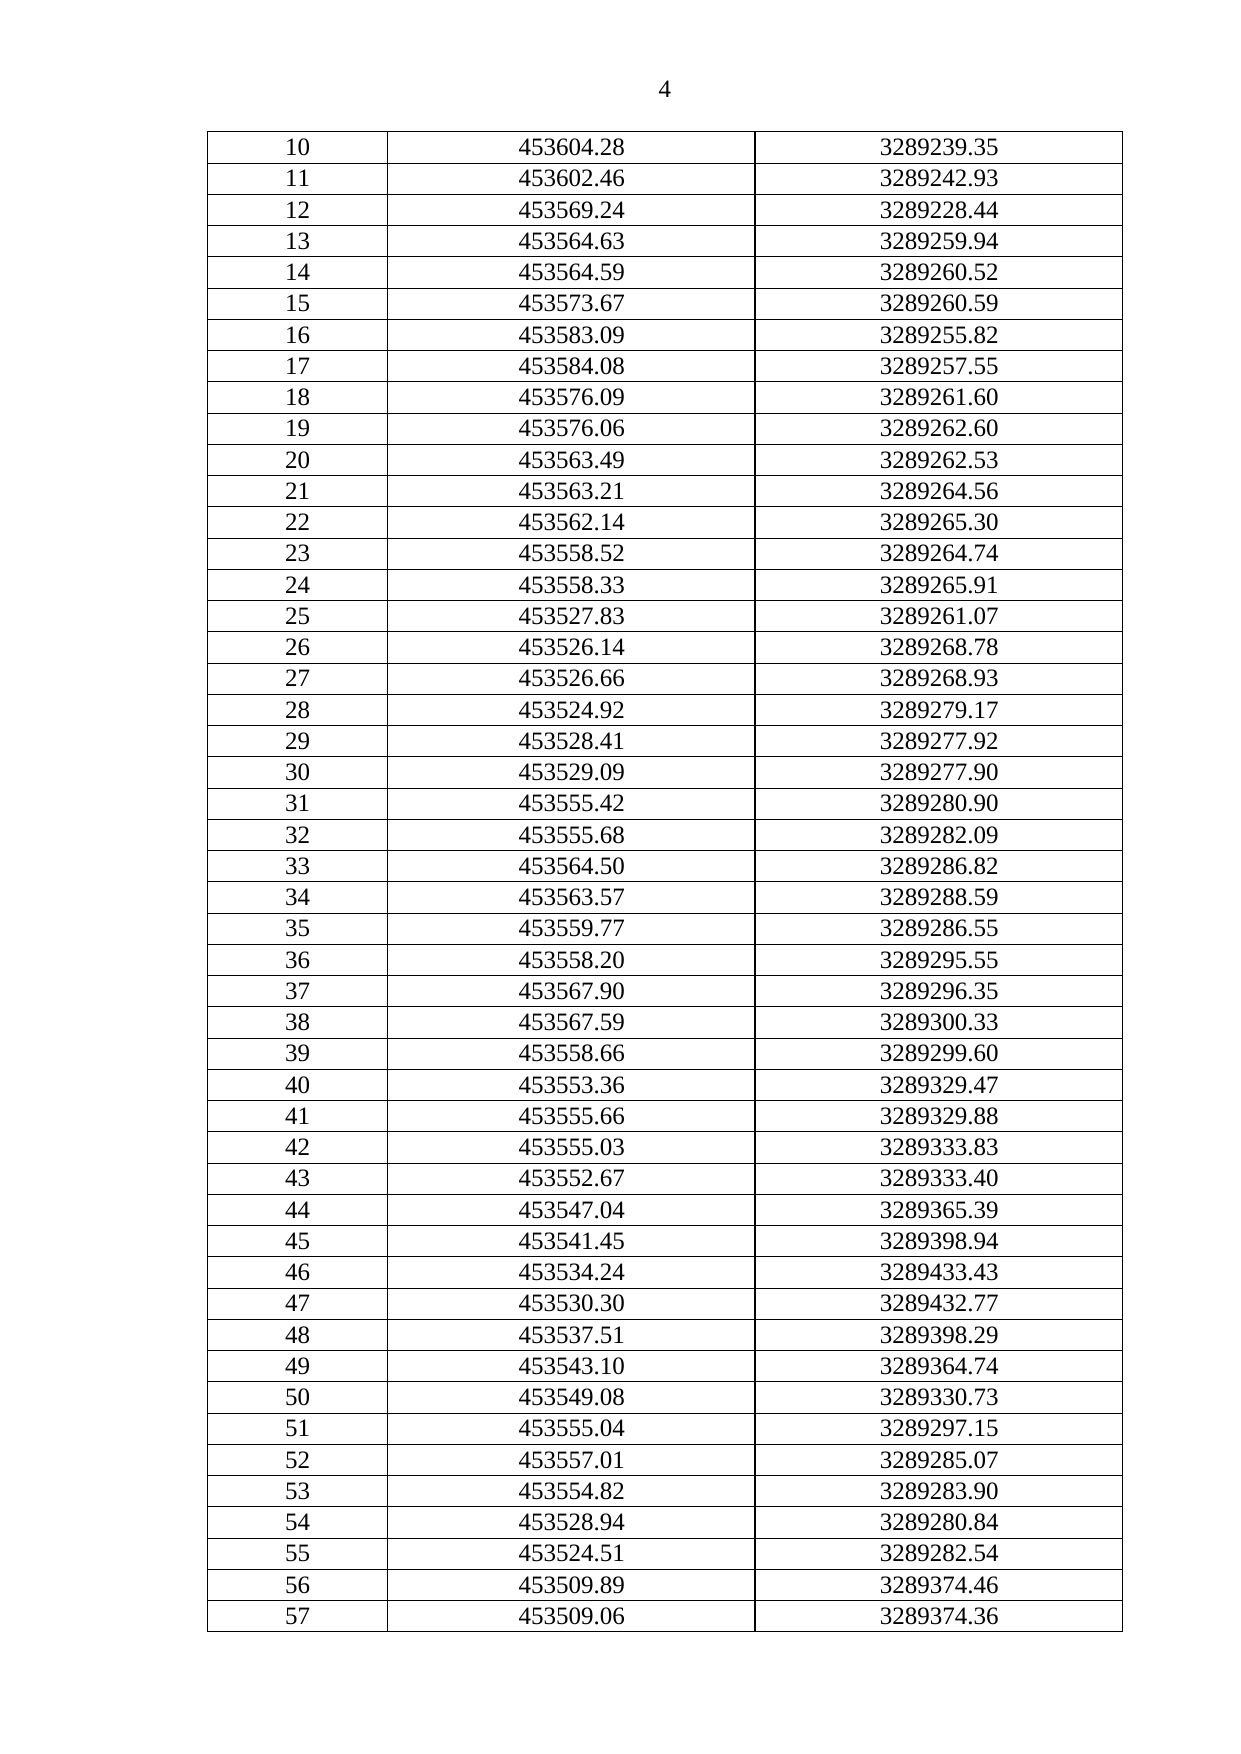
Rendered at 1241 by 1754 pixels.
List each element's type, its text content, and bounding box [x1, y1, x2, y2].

table_cell 40 [208, 1070, 387, 1100]
table_cell 38 [208, 1007, 387, 1037]
table_cell 453528.41 [388, 726, 754, 756]
table_cell 453549.08 [388, 1382, 754, 1412]
table_cell 453576.06 [388, 414, 754, 444]
table_cell 52 [208, 1445, 387, 1475]
table_cell 19 [208, 414, 387, 444]
table_cell 3289365.39 [756, 1195, 1122, 1225]
table_cell 453558.20 [388, 945, 754, 975]
table_cell 3289282.09 [756, 820, 1122, 850]
table_cell 23 [208, 539, 387, 569]
table_cell 37 [208, 976, 387, 1006]
table_cell 453558.52 [388, 539, 754, 569]
table_cell 39 [208, 1039, 387, 1069]
table_cell 453584.08 [388, 351, 754, 381]
table_cell 45 [208, 1226, 387, 1256]
table_cell 3289282.54 [756, 1539, 1122, 1569]
table_cell 453526.66 [388, 664, 754, 694]
table_cell 3289264.56 [756, 476, 1122, 506]
table_cell 3289262.53 [756, 445, 1122, 475]
table_cell 3289265.30 [756, 507, 1122, 537]
table_cell 453554.82 [388, 1476, 754, 1506]
table_cell 453529.09 [388, 757, 754, 787]
table_cell 3289261.07 [756, 601, 1122, 631]
table_cell 453604.28 [388, 132, 754, 162]
table_cell 453555.03 [388, 1132, 754, 1162]
table_cell 3289262.60 [756, 414, 1122, 444]
table_cell 453524.51 [388, 1539, 754, 1569]
table_cell 453555.68 [388, 820, 754, 850]
table_cell 453576.09 [388, 382, 754, 412]
table_cell 453602.46 [388, 164, 754, 194]
table_cell 453543.10 [388, 1351, 754, 1381]
table_cell 3289259.94 [756, 226, 1122, 256]
table_cell 3289286.82 [756, 851, 1122, 881]
table_cell 3289432.77 [756, 1289, 1122, 1319]
table_cell 3289261.60 [756, 382, 1122, 412]
table_cell 3289279.17 [756, 695, 1122, 725]
table_cell 14 [208, 257, 387, 287]
table_cell 3289329.88 [756, 1101, 1122, 1131]
table_cell 3289374.46 [756, 1570, 1122, 1600]
table_cell 3289364.74 [756, 1351, 1122, 1381]
table_cell 17 [208, 351, 387, 381]
table_cell 3289228.44 [756, 195, 1122, 225]
table_cell 26 [208, 632, 387, 662]
table_cell 3289329.47 [756, 1070, 1122, 1100]
table_cell 453573.67 [388, 289, 754, 319]
table_cell 44 [208, 1195, 387, 1225]
table_cell 453547.04 [388, 1195, 754, 1225]
table_cell 3289255.82 [756, 320, 1122, 350]
table_cell 3289398.29 [756, 1320, 1122, 1350]
table_cell 35 [208, 914, 387, 944]
table_cell 3289374.36 [756, 1601, 1122, 1631]
table_cell 11 [208, 164, 387, 194]
table_cell 453509.89 [388, 1570, 754, 1600]
table_cell 22 [208, 507, 387, 537]
table_cell 3289260.52 [756, 257, 1122, 287]
table_cell 20 [208, 445, 387, 475]
table_cell 453509.06 [388, 1601, 754, 1631]
table_cell 3289297.15 [756, 1414, 1122, 1444]
table_cell 3289277.90 [756, 757, 1122, 787]
table_cell 453567.59 [388, 1007, 754, 1037]
table_cell 453583.09 [388, 320, 754, 350]
table_cell 29 [208, 726, 387, 756]
table_cell 453555.42 [388, 789, 754, 819]
table_cell 453558.33 [388, 570, 754, 600]
table_cell 453524.92 [388, 695, 754, 725]
table_cell 3289257.55 [756, 351, 1122, 381]
table_cell 453559.77 [388, 914, 754, 944]
table_cell 3289280.90 [756, 789, 1122, 819]
table_cell 56 [208, 1570, 387, 1600]
table_cell 3289330.73 [756, 1382, 1122, 1412]
table_cell 10 [208, 132, 387, 162]
table_cell 33 [208, 851, 387, 881]
table_cell 453563.21 [388, 476, 754, 506]
table_cell 3289283.90 [756, 1476, 1122, 1506]
table_cell 3289333.40 [756, 1164, 1122, 1194]
table_cell 453555.04 [388, 1414, 754, 1444]
table_cell 34 [208, 882, 387, 912]
table_cell 453541.45 [388, 1226, 754, 1256]
table_cell 453553.36 [388, 1070, 754, 1100]
table_cell 12 [208, 195, 387, 225]
table_cell 453555.66 [388, 1101, 754, 1131]
table_cell 3289260.59 [756, 289, 1122, 319]
table_cell 3289300.33 [756, 1007, 1122, 1037]
table_cell 453563.57 [388, 882, 754, 912]
table_cell 28 [208, 695, 387, 725]
table_cell 3289296.35 [756, 976, 1122, 1006]
table_cell 48 [208, 1320, 387, 1350]
table_cell 453534.24 [388, 1257, 754, 1287]
table_cell 27 [208, 664, 387, 694]
table_cell 3289277.92 [756, 726, 1122, 756]
table_cell 3289286.55 [756, 914, 1122, 944]
table_cell 47 [208, 1289, 387, 1319]
table_cell 3289299.60 [756, 1039, 1122, 1069]
table_cell 3289285.07 [756, 1445, 1122, 1475]
table_cell 31 [208, 789, 387, 819]
table_cell 18 [208, 382, 387, 412]
table_cell 46 [208, 1257, 387, 1287]
table_cell 453552.67 [388, 1164, 754, 1194]
table_cell 3289242.93 [756, 164, 1122, 194]
table_cell 13 [208, 226, 387, 256]
table_cell 453569.24 [388, 195, 754, 225]
table_cell 42 [208, 1132, 387, 1162]
table_cell 51 [208, 1414, 387, 1444]
table_cell 43 [208, 1164, 387, 1194]
table_cell 41 [208, 1101, 387, 1131]
table_cell 25 [208, 601, 387, 631]
table_cell 30 [208, 757, 387, 787]
table_cell 21 [208, 476, 387, 506]
table_cell 453527.83 [388, 601, 754, 631]
table_cell 453567.90 [388, 976, 754, 1006]
table_cell 54 [208, 1507, 387, 1537]
table_cell 53 [208, 1476, 387, 1506]
table_cell 3289268.93 [756, 664, 1122, 694]
table_cell 453564.63 [388, 226, 754, 256]
table_cell 36 [208, 945, 387, 975]
table_cell 49 [208, 1351, 387, 1381]
table_cell 3289265.91 [756, 570, 1122, 600]
table_cell 24 [208, 570, 387, 600]
table_cell 3289295.55 [756, 945, 1122, 975]
table_cell 453530.30 [388, 1289, 754, 1319]
table_cell 16 [208, 320, 387, 350]
table_cell 3289333.83 [756, 1132, 1122, 1162]
table_cell 453537.51 [388, 1320, 754, 1350]
table_cell 453564.50 [388, 851, 754, 881]
table_cell 3289280.84 [756, 1507, 1122, 1537]
table_cell 15 [208, 289, 387, 319]
table_cell 3289268.78 [756, 632, 1122, 662]
table_cell 32 [208, 820, 387, 850]
table_cell 453562.14 [388, 507, 754, 537]
table_cell 453563.49 [388, 445, 754, 475]
table_cell 453526.14 [388, 632, 754, 662]
table_cell 57 [208, 1601, 387, 1631]
table_cell 3289433.43 [756, 1257, 1122, 1287]
table_cell 453557.01 [388, 1445, 754, 1475]
table_cell 3289398.94 [756, 1226, 1122, 1256]
table_cell 3289288.59 [756, 882, 1122, 912]
table_cell 453564.59 [388, 257, 754, 287]
table_cell 50 [208, 1382, 387, 1412]
table_cell 55 [208, 1539, 387, 1569]
table_cell 453528.94 [388, 1507, 754, 1537]
table_cell 3289239.35 [756, 132, 1122, 162]
table_cell 453558.66 [388, 1039, 754, 1069]
table_cell 3289264.74 [756, 539, 1122, 569]
